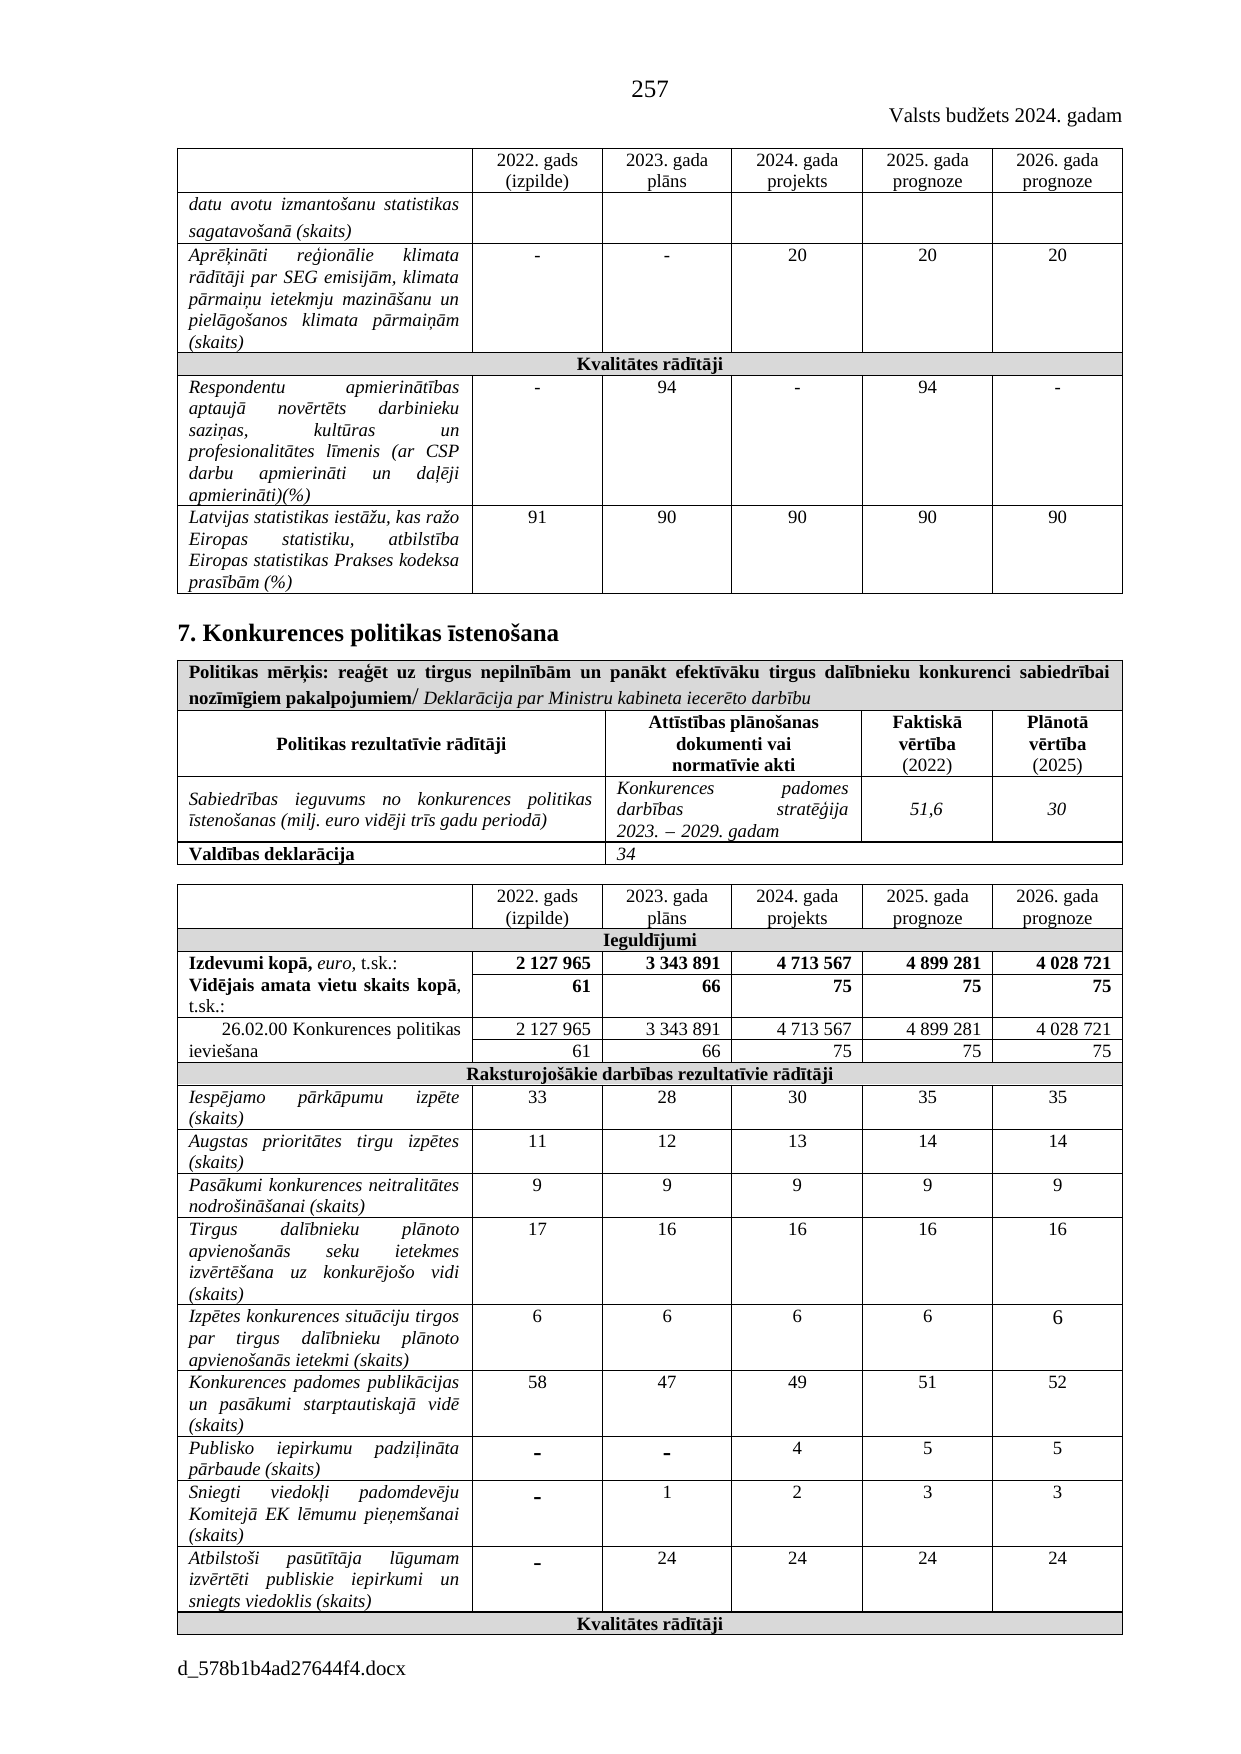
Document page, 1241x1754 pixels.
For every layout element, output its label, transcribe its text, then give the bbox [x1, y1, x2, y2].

table_header Politikas mērķis: reaģēt uz tirgus nepilnībām un panākt efektīvāku tirgus dalībnieku konkurenci sabiedrībai nozīmīgiem pakalpojumiem/ Deklarācija par Ministru kabineta iecerēto darbību [178, 661, 1122, 710]
table_cell 51,6 [862, 777, 992, 841]
table_cell Plānotā vērtība (2025) [993, 711, 1122, 776]
table_cell 14 [993, 1130, 1122, 1173]
table_cell 75 [732, 1040, 862, 1062]
table_cell 91 [473, 506, 602, 592]
table_cell 11 [473, 1130, 602, 1173]
table_cell 66 [603, 975, 731, 1017]
table_cell 66 [603, 1040, 731, 1062]
table_cell Politikas rezultatīvie rādītāji [178, 711, 605, 776]
table_cell 75 [732, 975, 862, 1017]
table_cell 35 [863, 1086, 992, 1129]
table_cell 94 [603, 376, 731, 505]
table_cell 90 [993, 506, 1122, 592]
table_cell Pasākumi konkurences neitralitātes nodrošināšanai (skaits) [178, 1174, 472, 1217]
table_cell Sabiedrības ieguvums no konkurences politikas īstenošanas (milj. euro vidēji trīs gadu periodā) [178, 777, 605, 841]
table_cell Publisko iepirkumu padziļināta pārbaude (skaits) [178, 1437, 472, 1480]
table_cell 14 [863, 1130, 992, 1173]
table_header [178, 885, 472, 928]
table_cell Valdības deklarācija [178, 843, 605, 864]
table_cell 1 [603, 1481, 731, 1546]
table_cell 13 [732, 1130, 862, 1173]
table_cell 20 [732, 244, 862, 352]
table_cell 33 [473, 1086, 602, 1129]
table_cell 4 899 281 [863, 1018, 992, 1039]
table_cell - [473, 376, 602, 505]
table_cell 4 713 567 [732, 952, 862, 973]
table_header 2026. gada prognoze [993, 885, 1122, 928]
table_cell Tirgus dalībnieku plānoto apvienošanās seku ietekmes izvērtēšana uz konkurējošo vidi (skaits) [178, 1218, 472, 1304]
table_cell 5 [863, 1437, 992, 1480]
table_cell Konkurences padomes darbības stratēģija 2023. – 2029. gadam [606, 777, 861, 841]
table_cell 61 [473, 1040, 602, 1062]
table_cell 35 [993, 1086, 1122, 1129]
table_cell - [603, 1437, 731, 1480]
table_cell 9 [473, 1174, 602, 1217]
table_cell Faktiskā vērtība (2022) [862, 711, 992, 776]
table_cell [178, 193, 472, 243]
table_cell 4 [732, 1437, 862, 1480]
table_cell - [473, 1481, 602, 1546]
table_header 2026. gada prognoze [993, 149, 1122, 192]
table_cell - [473, 1547, 602, 1611]
table_cell 9 [603, 1174, 731, 1217]
table_cell 9 [863, 1174, 992, 1217]
table_cell 6 [993, 1305, 1122, 1370]
table_header 2022. gads (izpilde) [473, 149, 602, 192]
table_cell 2 127 965 [473, 952, 602, 973]
table_cell Iespējamo pārkāpumu izpēte (skaits) [178, 1086, 472, 1129]
table_cell 52 [993, 1371, 1122, 1436]
table_cell 9 [732, 1174, 862, 1217]
table_cell 16 [993, 1218, 1122, 1304]
table_cell 75 [863, 1040, 992, 1062]
table_cell - [473, 193, 602, 243]
table_cell 16 [603, 1218, 731, 1304]
table_cell 28 [603, 1086, 731, 1129]
table_cell 4 [603, 193, 731, 243]
table_cell 3 [863, 193, 992, 243]
table_header 2024. gada projekts [732, 149, 862, 192]
table_cell 51 [863, 1371, 992, 1436]
table_cell 4 899 281 [863, 952, 992, 973]
table_cell 20 [863, 244, 992, 352]
table_cell - [732, 376, 862, 505]
table_header 2023. gada plāns [603, 885, 731, 928]
table_cell 3 [732, 193, 862, 243]
table_cell Atbilstoši pasūtītāja lūgumam izvērtēti publiskie iepirkumi un sniegts viedoklis (skaits) [178, 1547, 472, 1611]
table_cell 58 [473, 1371, 602, 1436]
table_cell 24 [603, 1547, 731, 1611]
table_cell 75 [993, 1040, 1122, 1062]
table_cell - [993, 376, 1122, 505]
table_header 2025. gada prognoze [863, 885, 992, 928]
table_cell Kvalitātes rādītāji [178, 353, 1122, 375]
table_header 2025. gada prognoze [863, 149, 992, 192]
table_cell 5 [993, 1437, 1122, 1480]
table_cell Raksturojošākie darbības rezultatīvie rādītāji [178, 1063, 1122, 1084]
table_cell 30 [993, 777, 1122, 841]
table_cell 61 [473, 975, 602, 1017]
table_cell 24 [732, 1547, 862, 1611]
text 7. Konkurences politikas īstenošana [177, 618, 1122, 647]
table_cell - [473, 1437, 602, 1480]
table_cell Latvijas statistikas iestāžu, kas ražo Eiropas statistiku, atbilstība Eiropas statistikas Prakses kodeksa prasībām (%) [178, 506, 472, 592]
table_cell 4 028 721 [993, 952, 1122, 973]
table_cell 47 [603, 1371, 731, 1436]
table_cell 49 [732, 1371, 862, 1436]
table_cell Izdevumi kopā, euro, t.sk.: Vidējais amata vietu skaits kopā, t.sk.: [178, 952, 472, 1017]
table_cell 20 [993, 244, 1122, 352]
table_cell 24 [993, 1547, 1122, 1611]
table_cell 75 [993, 975, 1122, 1017]
table_cell Konkurences padomes publikācijas un pasākumi starptautiskajā vidē (skaits) [178, 1371, 472, 1436]
table_cell 94 [863, 376, 992, 505]
table_header [178, 149, 472, 192]
table_cell 3 [993, 193, 1122, 243]
table_cell Aprēķināti reģionālie klimata rādītāji par SEG emisijām, klimata pārmaiņu ietekmju mazināšanu un pielāgošanos klimata pārmaiņām (skaits) [178, 244, 472, 352]
table_cell Augstas prioritātes tirgu izpētes (skaits) [178, 1130, 472, 1173]
table_cell 2 127 965 [473, 1018, 602, 1039]
table_cell 3 343 891 [603, 1018, 731, 1039]
table_cell 4 028 721 [993, 1018, 1122, 1039]
table_cell 6 [863, 1305, 992, 1370]
table_cell Attīstības plānošanas dokumenti vai normatīvie akti [606, 711, 861, 776]
table_cell - [603, 244, 731, 352]
table_cell 16 [863, 1218, 992, 1304]
table_cell 3 [993, 1481, 1122, 1546]
table_cell 90 [863, 506, 992, 592]
table_cell 4 713 567 [732, 1018, 862, 1039]
table_cell 6 [603, 1305, 731, 1370]
table_cell 17 [473, 1218, 602, 1304]
table_header 2022. gads (izpilde) [473, 885, 602, 928]
table_cell 3 343 891 [603, 952, 731, 973]
table_cell 34 [606, 843, 1122, 864]
table_cell 26.02.00 Konkurences politikas ieviešana [178, 1018, 472, 1062]
table_cell 75 [863, 975, 992, 1017]
table_cell Izpētes konkurences situāciju tirgos par tirgus dalībnieku plānoto apvienošanās ietekmi (skaits) [178, 1305, 472, 1370]
table_cell 24 [863, 1547, 992, 1611]
table_cell 16 [732, 1218, 862, 1304]
table_cell 30 [732, 1086, 862, 1129]
table_cell Kvalitātes rādītāji [178, 1613, 1122, 1634]
table_cell 90 [603, 506, 731, 592]
table_cell - [473, 244, 602, 352]
table_cell 6 [473, 1305, 602, 1370]
table_header 2024. gada projekts [732, 885, 862, 928]
table_cell 9 [993, 1174, 1122, 1217]
table_cell 6 [732, 1305, 862, 1370]
table_cell Ieguldījumi [178, 929, 1122, 951]
table_cell Respondentu apmierinātības aptaujā novērtēts darbinieku saziņas, kultūras un profesionalitātes līmenis (ar CSP darbu apmierināti un daļēji apmierināti)(%) [178, 376, 472, 505]
table_header 2023. gada plāns [603, 149, 731, 192]
table_cell 3 [863, 1481, 992, 1546]
table_cell 90 [732, 506, 862, 592]
table_cell 12 [603, 1130, 731, 1173]
table_cell 2 [732, 1481, 862, 1546]
table_cell Sniegti viedokļi padomdevēju Komitejā EK lēmumu pieņemšanai (skaits) [178, 1481, 472, 1546]
